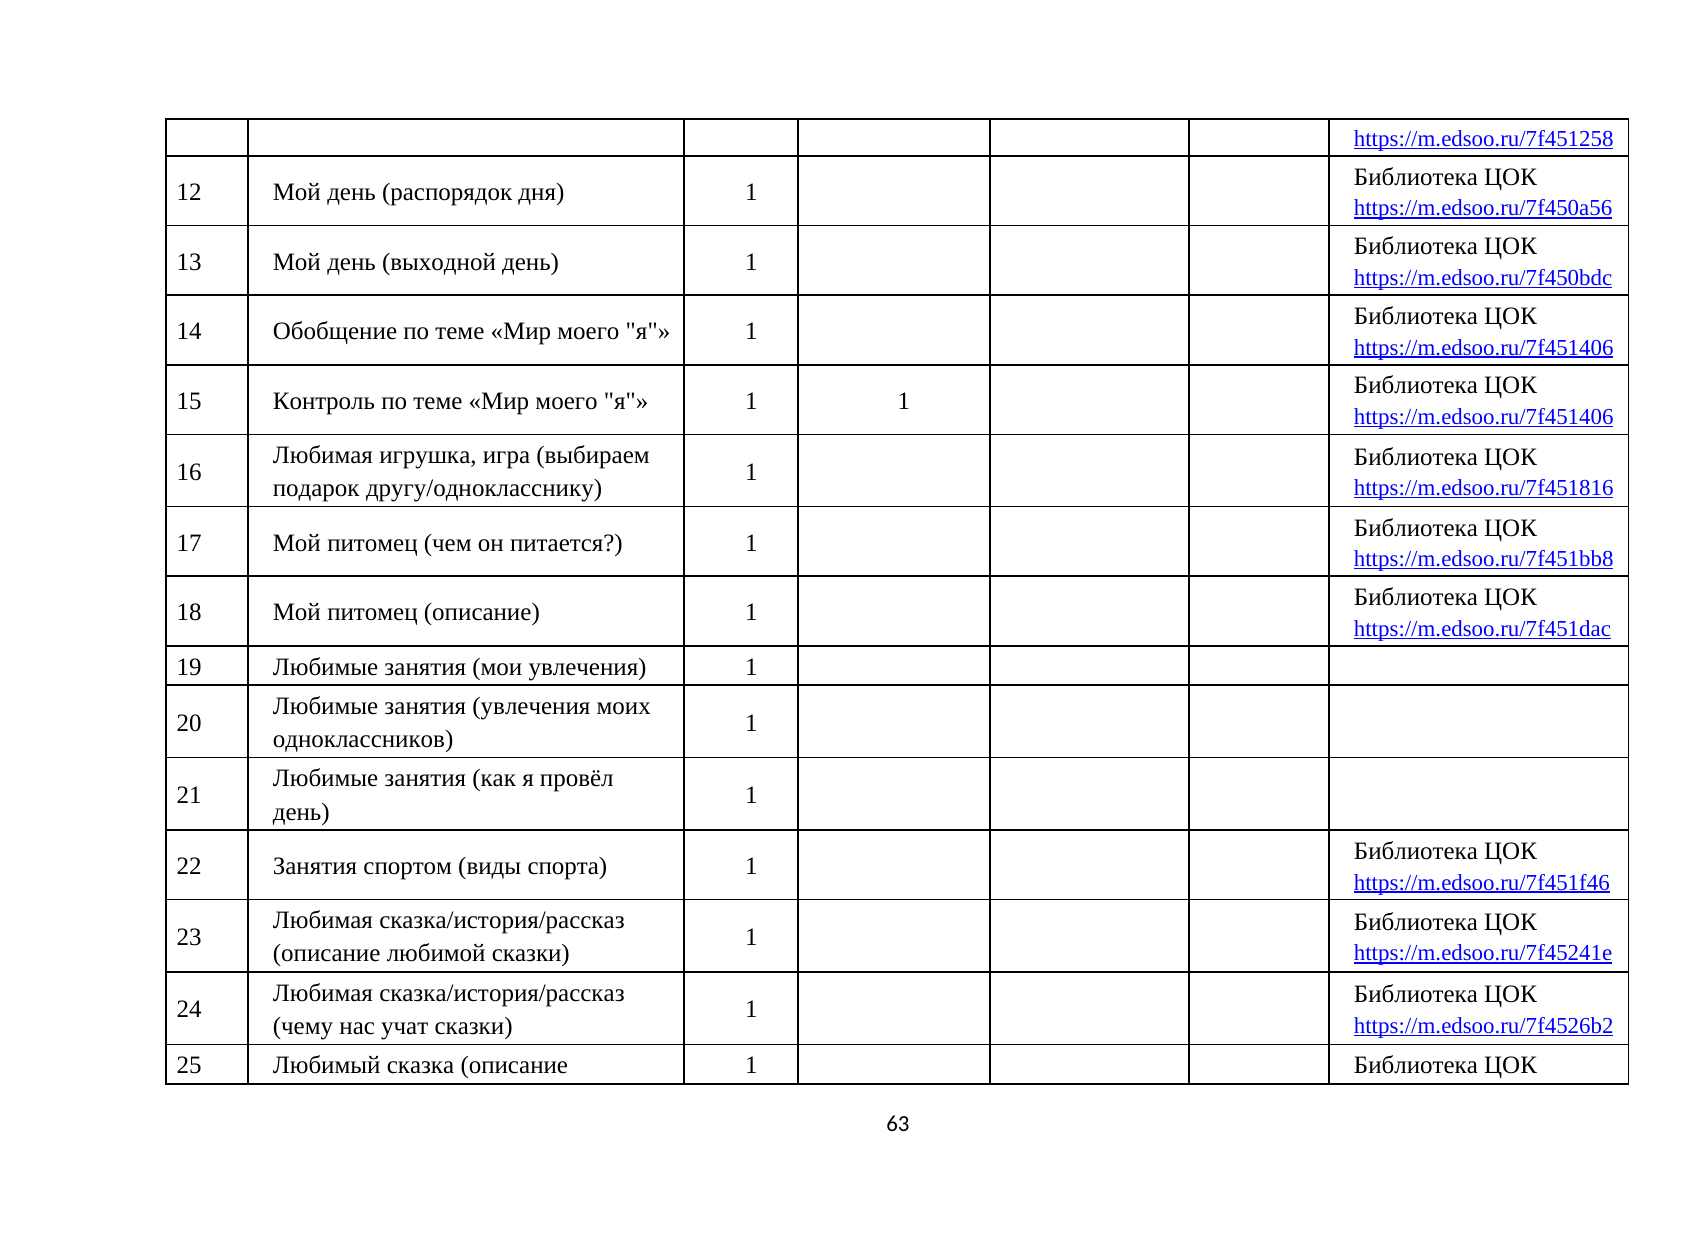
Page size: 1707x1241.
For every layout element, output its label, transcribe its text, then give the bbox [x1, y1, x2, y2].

table_cell Занятия спортом (виды спорта) [249, 831, 683, 899]
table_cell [1330, 1045, 1628, 1083]
table_cell Библиотека ЦОК https://m.edsoo.ru/7f45241e [1330, 900, 1628, 971]
table_cell [1330, 647, 1628, 684]
table_cell 1 [685, 647, 797, 684]
table_cell [1190, 577, 1328, 645]
table_cell [1190, 973, 1328, 1043]
table_cell Мой день (распорядок дня) [249, 157, 683, 225]
table_cell Библиотека ЦОК https://m.edsoo.ru/7f451406 [1330, 366, 1628, 433]
table_cell 19 [167, 647, 247, 684]
table_cell 25 [167, 1045, 247, 1083]
table_cell [1190, 120, 1328, 155]
table_cell [991, 226, 1188, 294]
table_cell [991, 647, 1188, 684]
table_cell [991, 1045, 1188, 1083]
table_cell [1190, 831, 1328, 899]
table_cell Любимые занятия (как я провёл день) [249, 758, 683, 829]
table_cell [799, 577, 989, 645]
table_cell [799, 900, 989, 971]
table_cell [799, 758, 989, 829]
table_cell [249, 1045, 683, 1083]
table_cell 1 [685, 758, 797, 829]
table_cell 1 [685, 226, 797, 294]
table_cell [799, 120, 989, 155]
table_cell 1 [685, 686, 797, 757]
table_cell 21 [167, 758, 247, 829]
table_cell [799, 686, 989, 757]
table_cell Любимая сказка/история/рассказ (чему нас учат сказки) [249, 973, 683, 1043]
table_cell 18 [167, 577, 247, 645]
table_cell 1 [685, 900, 797, 971]
table_cell [991, 758, 1188, 829]
table_cell 14 [167, 296, 247, 364]
table_cell Мой день (выходной день) [249, 226, 683, 294]
table_cell 1 [685, 120, 797, 155]
table_cell [1330, 758, 1628, 829]
table_cell 13 [167, 226, 247, 294]
table_cell 23 [167, 900, 247, 971]
table_cell 1 [685, 507, 797, 575]
table_cell [991, 157, 1188, 225]
table_cell 20 [167, 686, 247, 757]
table_cell [1190, 647, 1328, 684]
table_cell Контроль по теме «Мир моего "я"» [249, 366, 683, 433]
table_cell [991, 686, 1188, 757]
table_cell Библиотека ЦОК https://m.edsoo.ru/7f451bb8 [1330, 507, 1628, 575]
table_cell 12 [167, 157, 247, 225]
table_cell [1190, 366, 1328, 433]
table_cell [991, 577, 1188, 645]
table_cell 1 [685, 157, 797, 225]
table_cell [1330, 120, 1628, 155]
table_cell [991, 900, 1188, 971]
table_cell [1190, 157, 1328, 225]
table_cell [799, 1045, 989, 1083]
table_cell 22 [167, 831, 247, 899]
table_cell [1330, 686, 1628, 757]
table_cell 1 [685, 435, 797, 506]
table_cell 1 [685, 577, 797, 645]
table_cell 1 [685, 831, 797, 899]
table_cell [799, 157, 989, 225]
table_cell [799, 973, 989, 1043]
table_cell Библиотека ЦОК https://m.edsoo.ru/7f4526b2 [1330, 973, 1628, 1043]
table_cell 24 [167, 973, 247, 1043]
table_cell 16 [167, 435, 247, 506]
table_cell [1190, 758, 1328, 829]
table_cell Любимые занятия (мои увлечения) [249, 647, 683, 684]
table_cell [799, 226, 989, 294]
table_cell 1 [685, 296, 797, 364]
table_cell 1 [685, 973, 797, 1043]
table_cell [799, 507, 989, 575]
table_cell Любимая игрушка, игра (выбираем подарок другу/однокласснику) [249, 435, 683, 506]
table_cell [991, 507, 1188, 575]
table_cell 1 [799, 366, 989, 433]
table_cell [1190, 435, 1328, 506]
table_cell [991, 366, 1188, 433]
table_cell [799, 647, 989, 684]
table_cell [799, 296, 989, 364]
table_cell [799, 831, 989, 899]
table_cell Библиотека ЦОК https://m.edsoo.ru/7f451406 [1330, 296, 1628, 364]
table_cell [991, 831, 1188, 899]
table_cell Мой питомец (описание) [249, 577, 683, 645]
table_cell 1 [685, 1045, 797, 1083]
table_cell [1190, 1045, 1328, 1083]
table_cell [991, 120, 1188, 155]
table_cell 1 [685, 366, 797, 433]
table_cell 15 [167, 366, 247, 433]
table_cell 11 [167, 120, 247, 155]
table_cell [1190, 686, 1328, 757]
table_cell [1190, 226, 1328, 294]
table_cell [991, 973, 1188, 1043]
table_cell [249, 120, 683, 155]
table_cell Любимая сказка/история/рассказ (описание любимой сказки) [249, 900, 683, 971]
table_cell Обобщение по теме «Мир моего "я"» [249, 296, 683, 364]
table_cell [1190, 900, 1328, 971]
table_cell [1190, 507, 1328, 575]
table_cell Библиотека ЦОК https://m.edsoo.ru/7f450a56 [1330, 157, 1628, 225]
table_cell Мой питомец (чем он питается?) [249, 507, 683, 575]
table_cell Библиотека ЦОК https://m.edsoo.ru/7f451f46 [1330, 831, 1628, 899]
table_cell 17 [167, 507, 247, 575]
table_cell Любимые занятия (увлечения моих одноклассников) [249, 686, 683, 757]
table_cell Библиотека ЦОК https://m.edsoo.ru/7f451dac [1330, 577, 1628, 645]
table_cell [799, 435, 989, 506]
table_cell [991, 435, 1188, 506]
table_cell Библиотека ЦОК https://m.edsoo.ru/7f450bdc [1330, 226, 1628, 294]
table_cell Библиотека ЦОК https://m.edsoo.ru/7f451816 [1330, 435, 1628, 506]
table_cell [1190, 296, 1328, 364]
table_cell [991, 296, 1188, 364]
